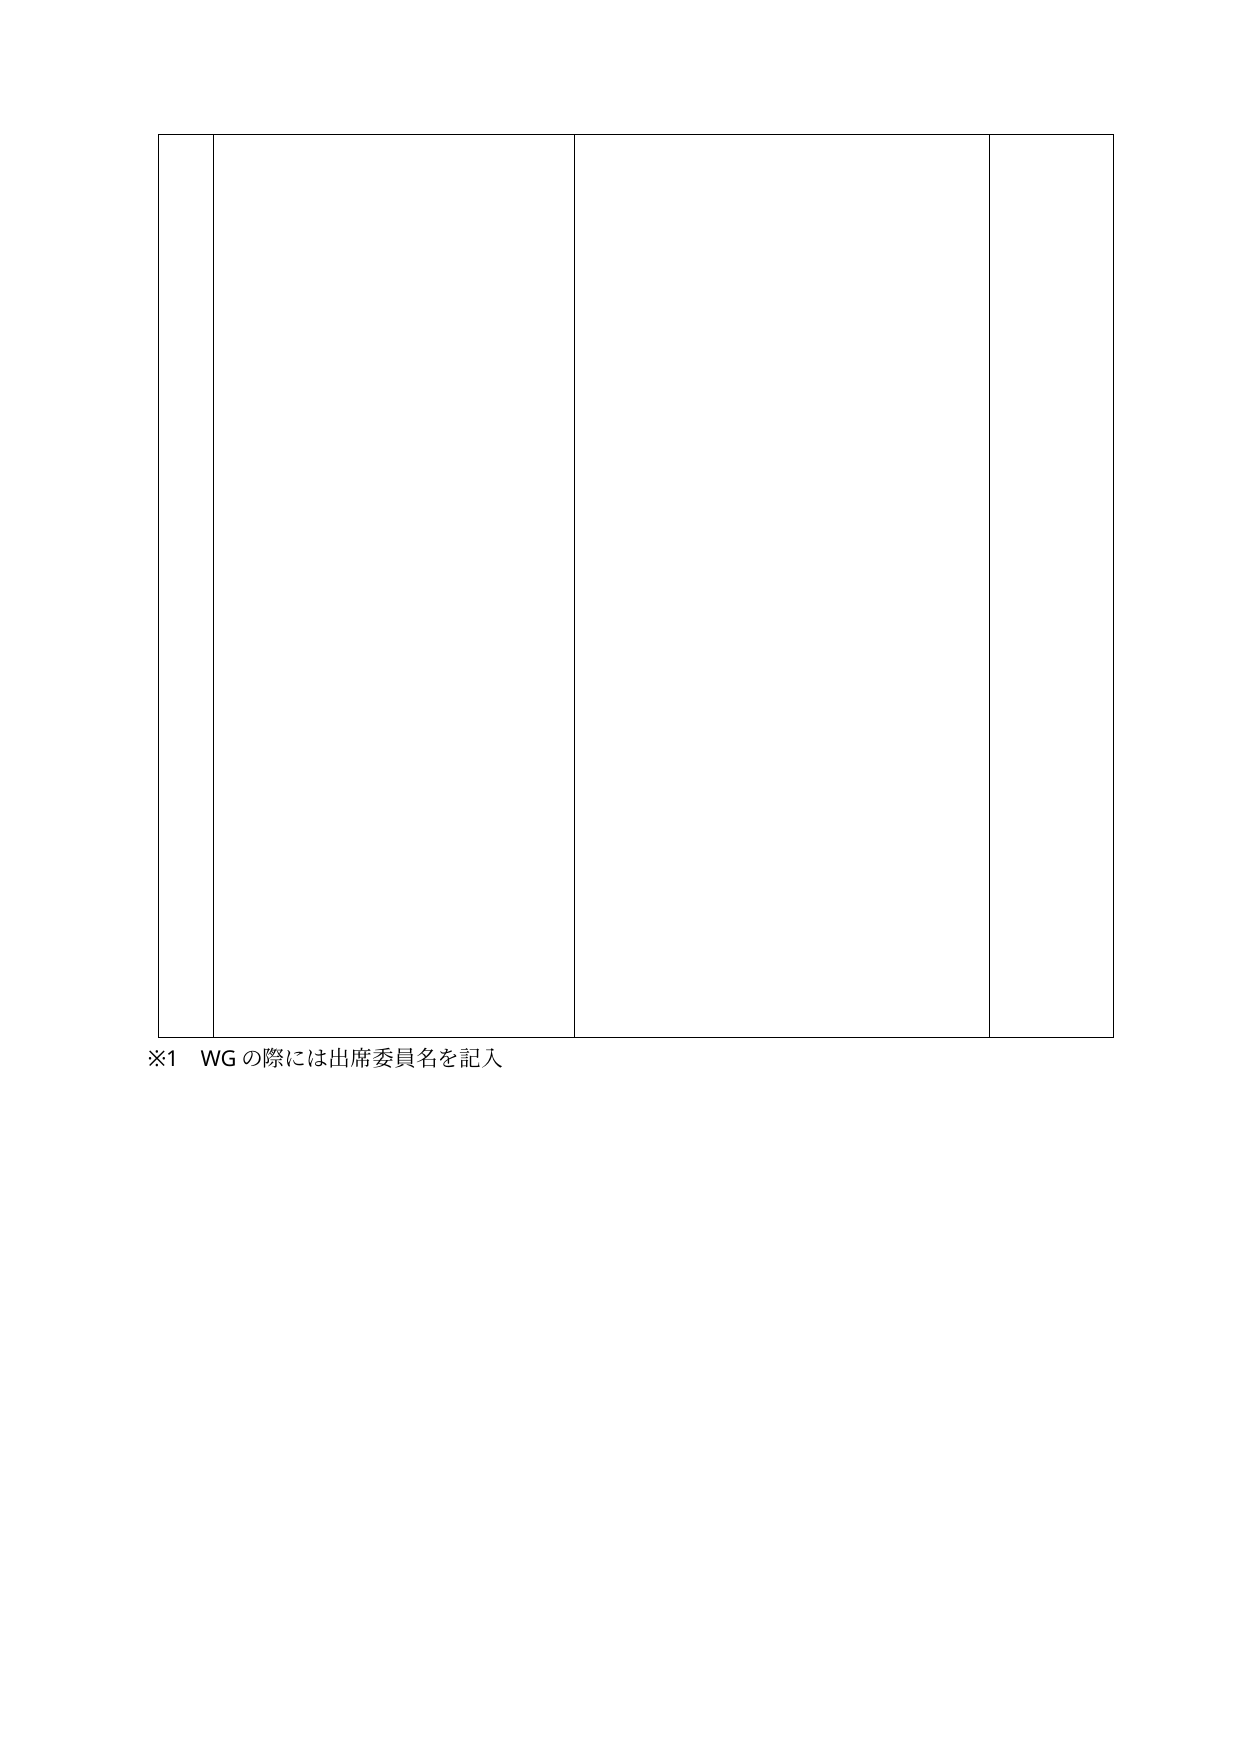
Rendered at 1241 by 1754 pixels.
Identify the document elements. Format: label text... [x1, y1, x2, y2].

table_cell [990, 135, 1113, 1037]
text ※1 WGの際には出席委員名を記入 [148, 1038, 1092, 1075]
table_cell [575, 135, 989, 1037]
table_cell [159, 135, 213, 1037]
table_cell [214, 135, 574, 1037]
